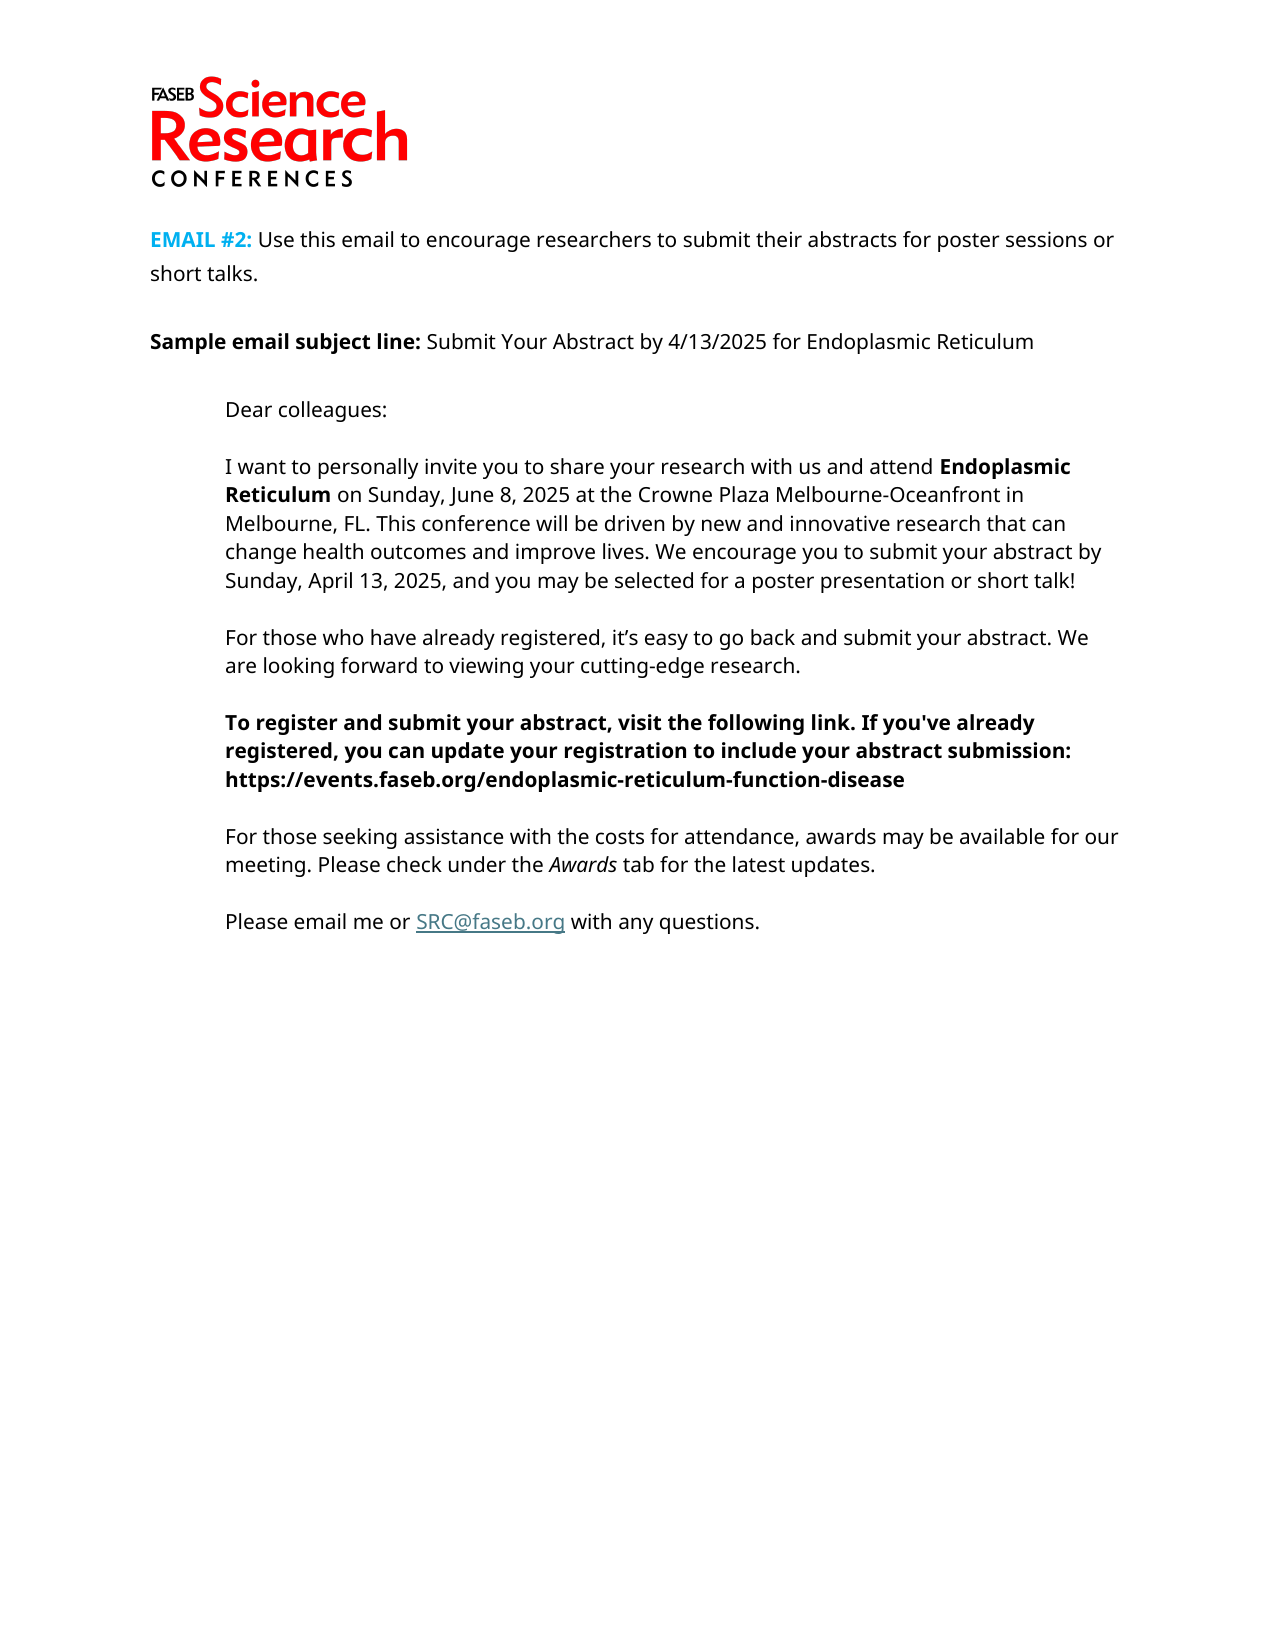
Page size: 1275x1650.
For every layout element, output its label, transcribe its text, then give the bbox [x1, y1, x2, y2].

text For those who have already registered, it’s easy to go back and submit your abstract. We are looking forward to viewing your cutting-edge research. [225, 623, 1125, 680]
text I want to personally invite you to share your research with us and attend Endoplasmic Reticulum on Sunday, June 8, 2025 at the Crowne Plaza Melbourne-Oceanfront in Melbourne, FL. This conference will be driven by new and innovative research that can change health outcomes and improve lives. We encourage you to submit your abstract by Sunday, April 13, 2025, and you may be selected for a poster presentation or short talk! [225, 452, 1125, 594]
text Please email me or SRC@faseb.org with any questions. [225, 907, 1125, 936]
text EMAIL #2: Use this email to encourage researchers to submit their abstracts for poster sessions or short talks. [150, 225, 1125, 287]
text To register and submit your abstract, visit the following link. If you've already registered, you can update your registration to include your abstract submission: https://events.faseb.org/endoplasmic-reticulum-function-disease [225, 708, 1125, 793]
text Dear colleagues: [225, 395, 1125, 424]
text For those seeking assistance with the costs for attendance, awards may be available for our meeting. Please check under the Awards tab for the latest updates. [225, 822, 1125, 879]
text Sample email subject line: Submit Your Abstract by 4/13/2025 for Endoplasmic Reticulum [150, 327, 1125, 356]
picture [150, 75, 408, 189]
